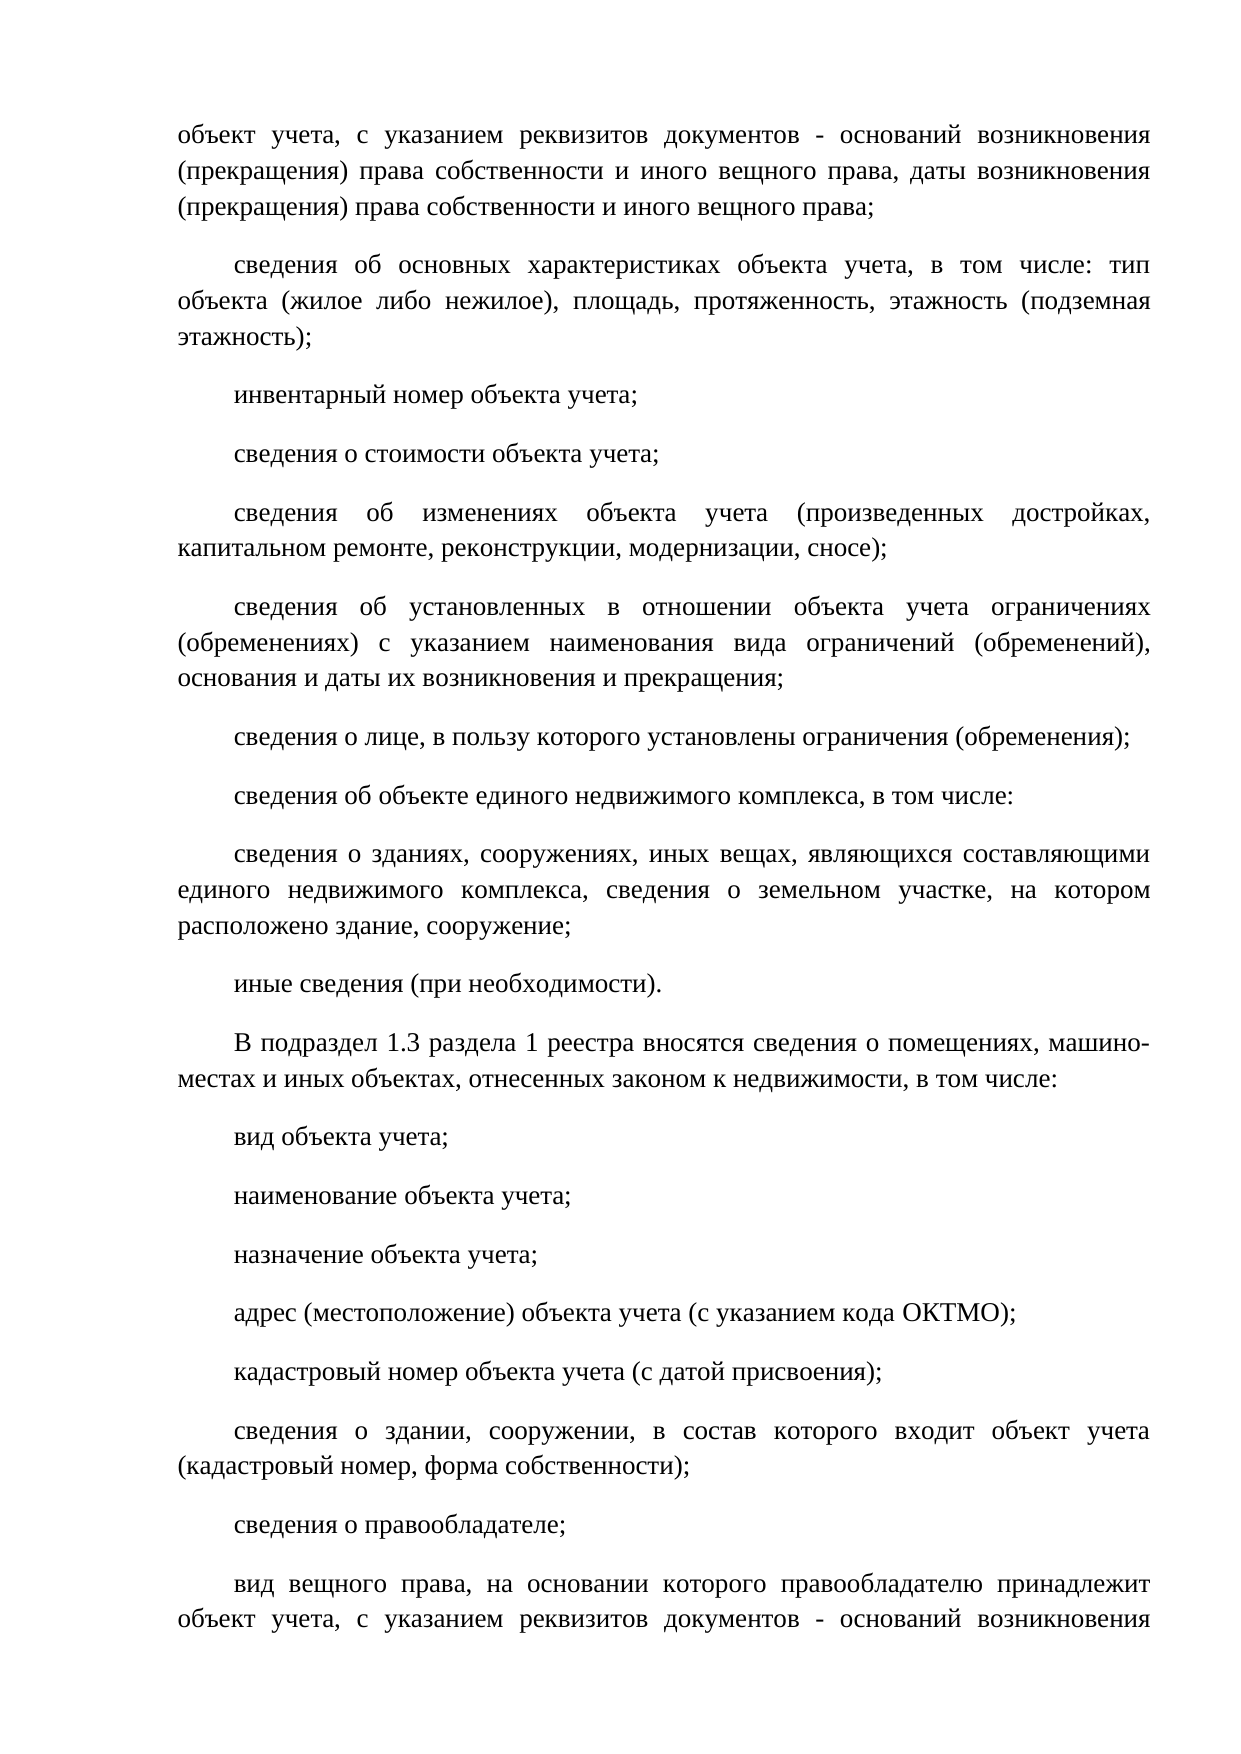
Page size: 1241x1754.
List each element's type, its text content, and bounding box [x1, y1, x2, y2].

text вид объекта учета; [177, 1121, 1152, 1152]
text инвентарный номер объекта учета; [177, 378, 1152, 409]
text сведения о зданиях, сооружениях, иных вещах, являющихся составляющими единого недвижимого комплекса, сведения о земельном участке, на котором расположено здание, сооружение; [177, 837, 1152, 940]
text сведения о стоимости объекта учета; [177, 437, 1152, 468]
text сведения о лице, в пользу которого установлены ограничения (обременения); [177, 720, 1152, 751]
text назначение объекта учета; [177, 1238, 1152, 1269]
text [177, 1567, 1152, 1634]
text сведения об основных характеристиках объекта учета, в том числе: тип объекта (жилое либо нежилое), площадь, протяженность, этажность (подземная этажность); [177, 248, 1152, 351]
text адрес (местоположение) объекта учета (с указанием кода ОКТМО); [177, 1296, 1152, 1328]
text сведения об объекте единого недвижимого комплекса, в том числе: [177, 779, 1152, 810]
text иные сведения (при необходимости). [177, 967, 1152, 999]
text В подраздел 1.3 раздела 1 реестра вносятся сведения о помещениях, машино-местах и иных объектах, отнесенных законом к недвижимости, в том числе: [177, 1026, 1152, 1093]
text кадастровый номер объекта учета (с датой присвоения); [177, 1355, 1152, 1386]
text сведения об изменениях объекта учета (произведенных достройках, капитальном ремонте, реконструкции, модернизации, сносе); [177, 496, 1152, 562]
text сведения о здании, сооружении, в состав которого входит объект учета (кадастровый номер, форма собственности); [177, 1414, 1152, 1481]
text сведения об установленных в отношении объекта учета ограничениях (обременениях) с указанием наименования вида ограничений (обременений), основания и даты их возникновения и прекращения; [177, 590, 1152, 693]
text сведения о правообладателе; [177, 1508, 1152, 1539]
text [177, 118, 1152, 221]
text наименование объекта учета; [177, 1179, 1152, 1210]
